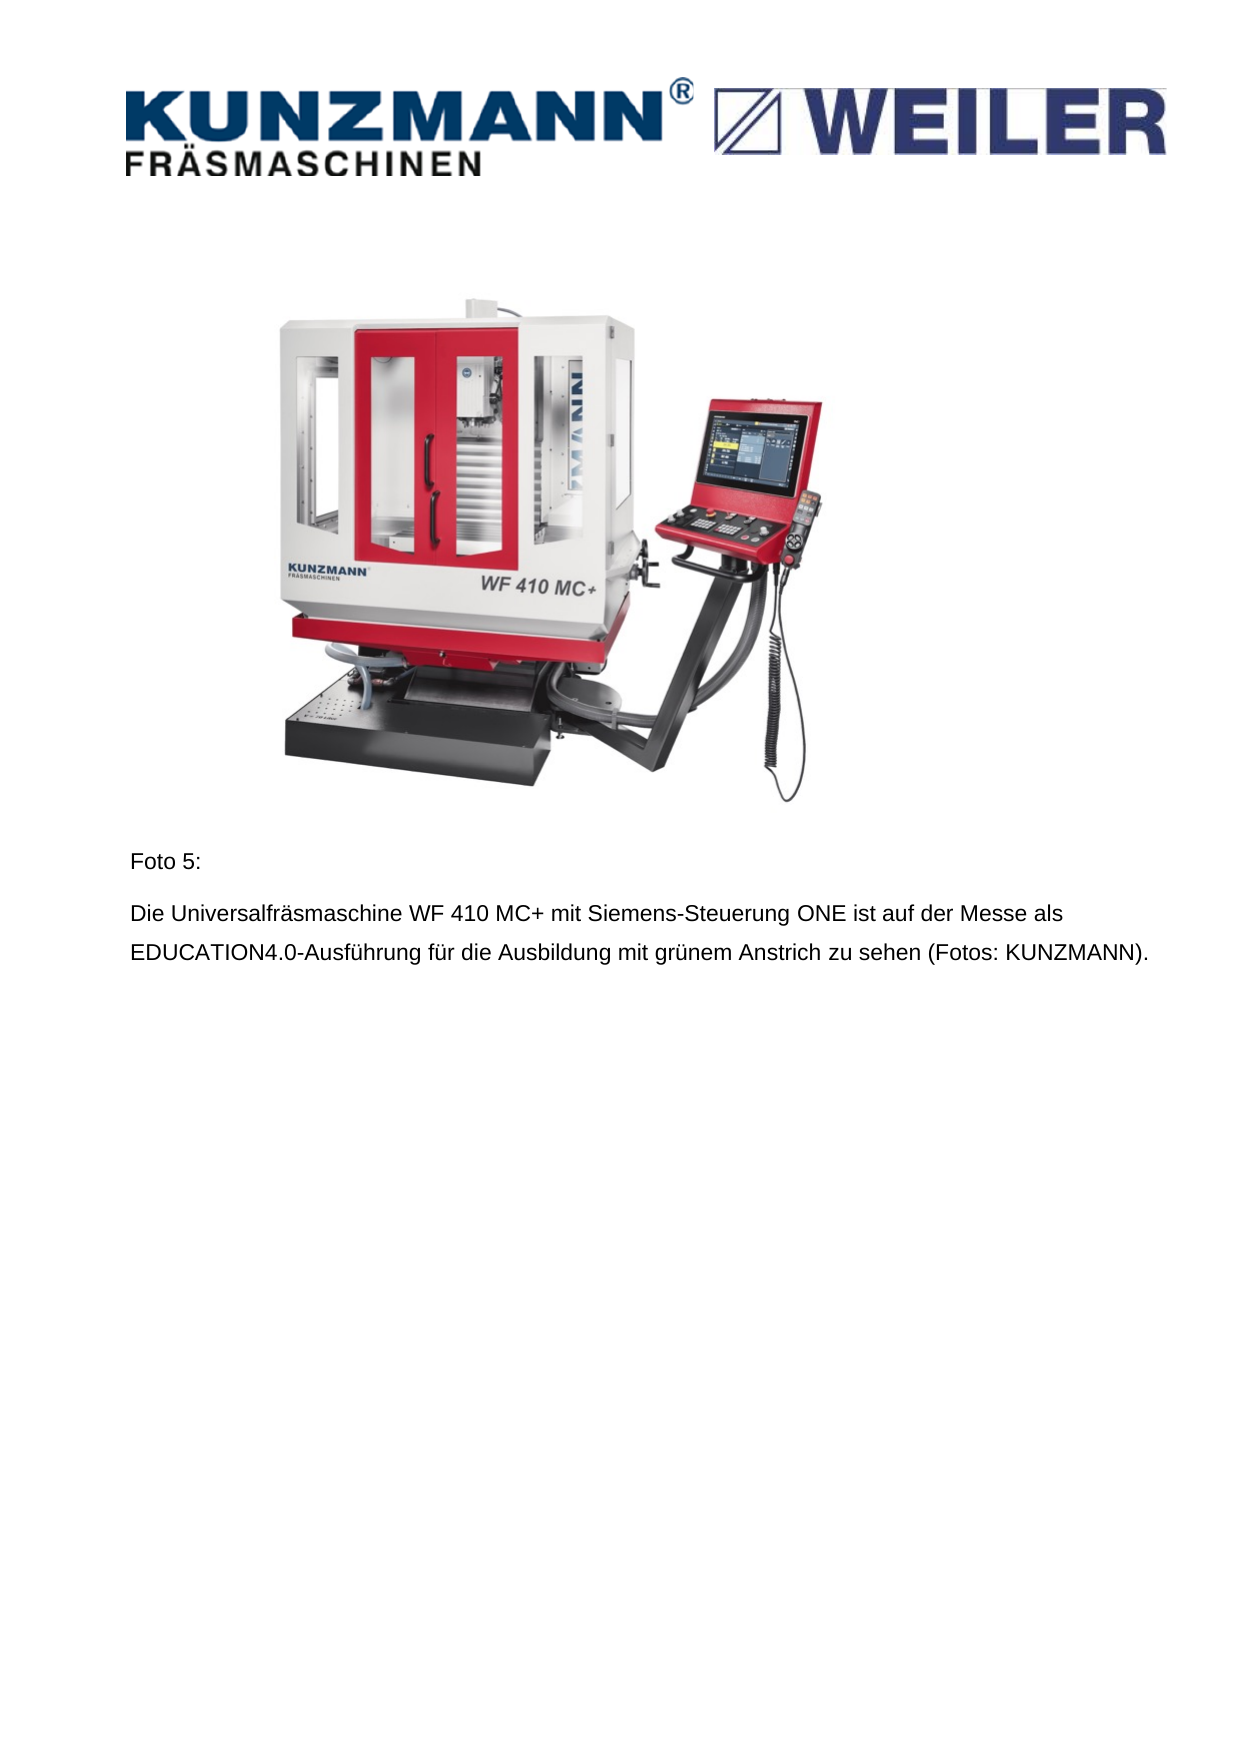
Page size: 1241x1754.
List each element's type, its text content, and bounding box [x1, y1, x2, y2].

picture [714, 88, 1167, 155]
picture [130, 236, 957, 822]
text Foto 5: [130, 848, 1167, 874]
picture [124, 77, 694, 175]
text Die Universalfräsmaschine WF 410 MC+ mit Siemens-Steuerung ONE ist auf der Messe als EDUCATION4.0-Ausführung für die Ausbildung mit grünem Anstrich zu sehen (Fotos: KUNZMANN). [130, 899, 1167, 965]
